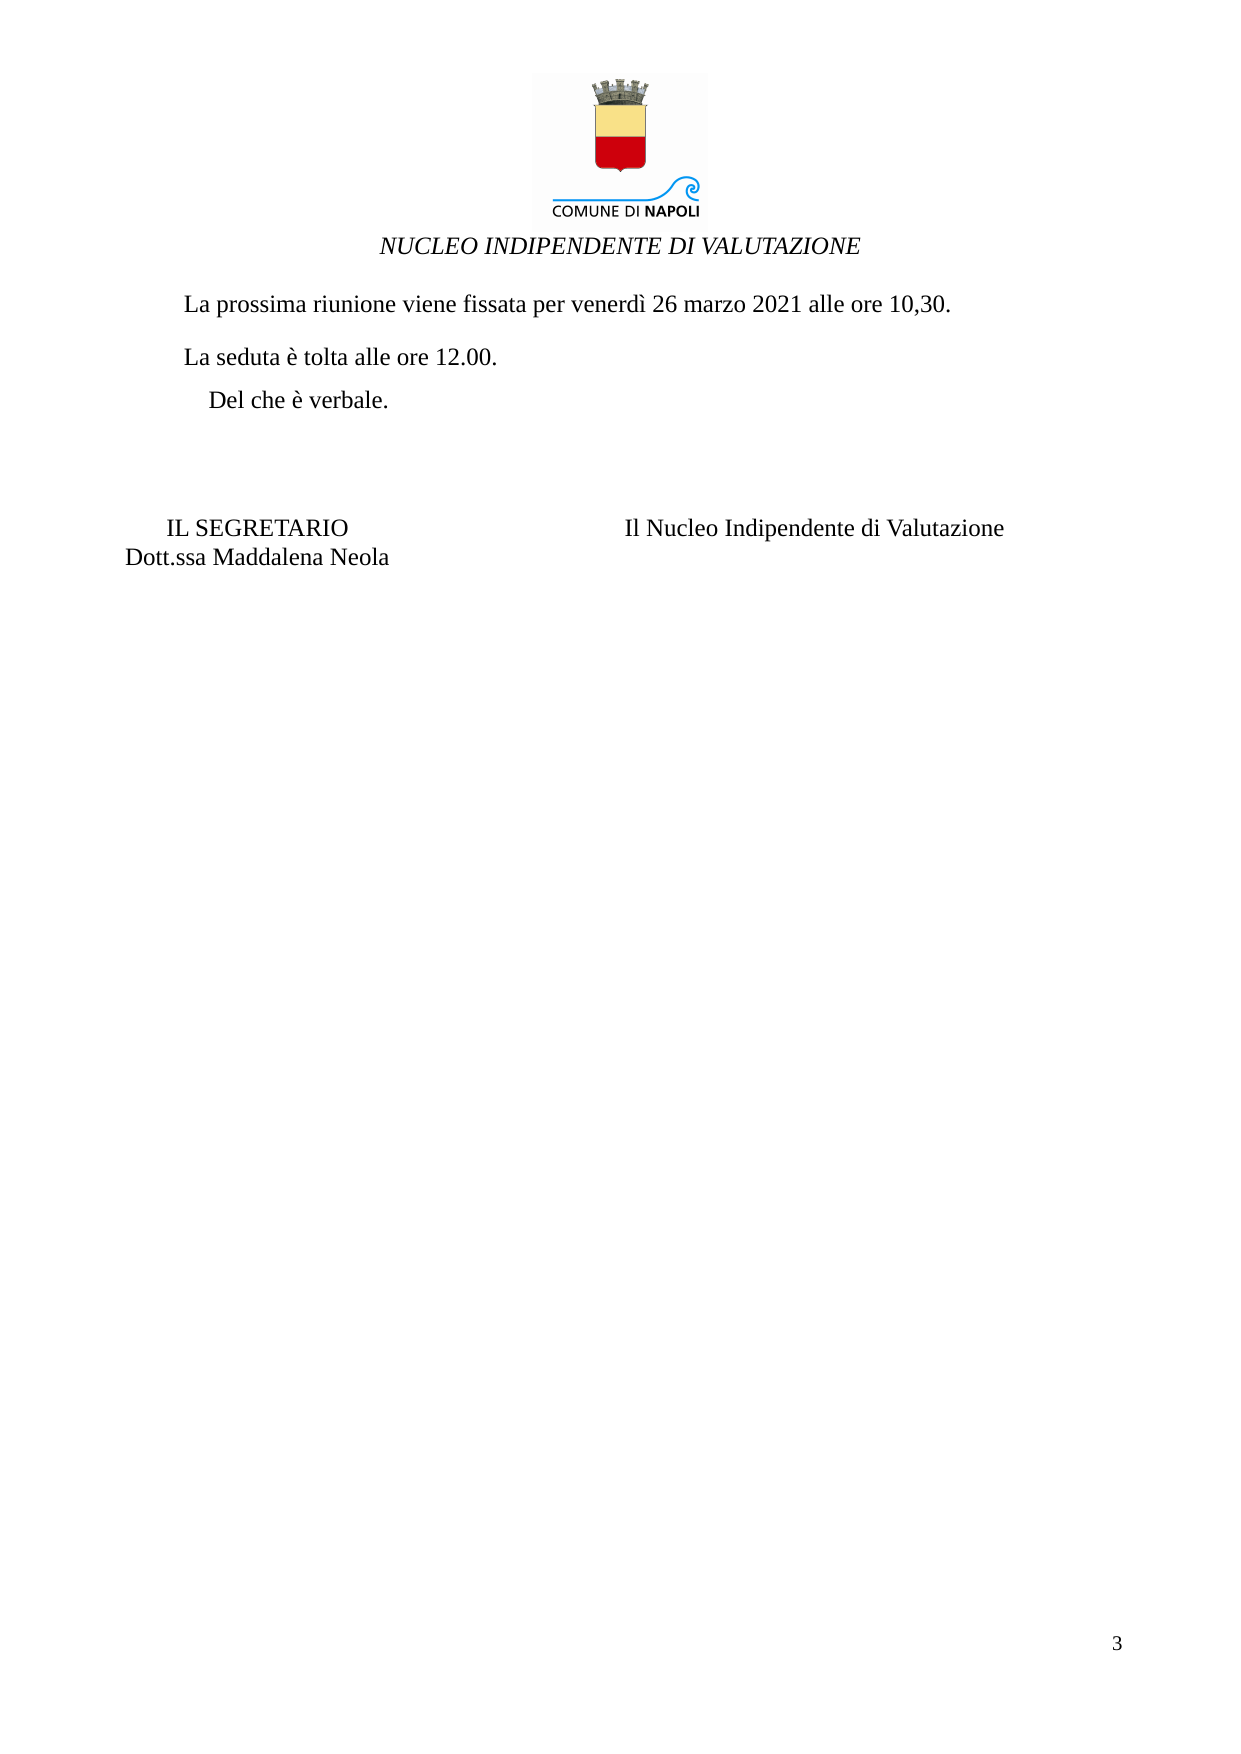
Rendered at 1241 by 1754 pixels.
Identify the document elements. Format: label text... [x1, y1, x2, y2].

text La seduta è tolta alle ore 12.00. [184, 342, 1122, 371]
table_header IL SEGRETARIO Dott.ssa Maddalena Neola [107, 513, 613, 599]
list Del che è verbale. [208, 385, 1122, 414]
text La prossima riunione viene fissata per venerdì 26 marzo 2021 alle ore 10,30. [184, 289, 1122, 317]
table_header Il Nucleo Indipendente di Valutazione [613, 513, 1119, 599]
picture [532, 73, 709, 232]
